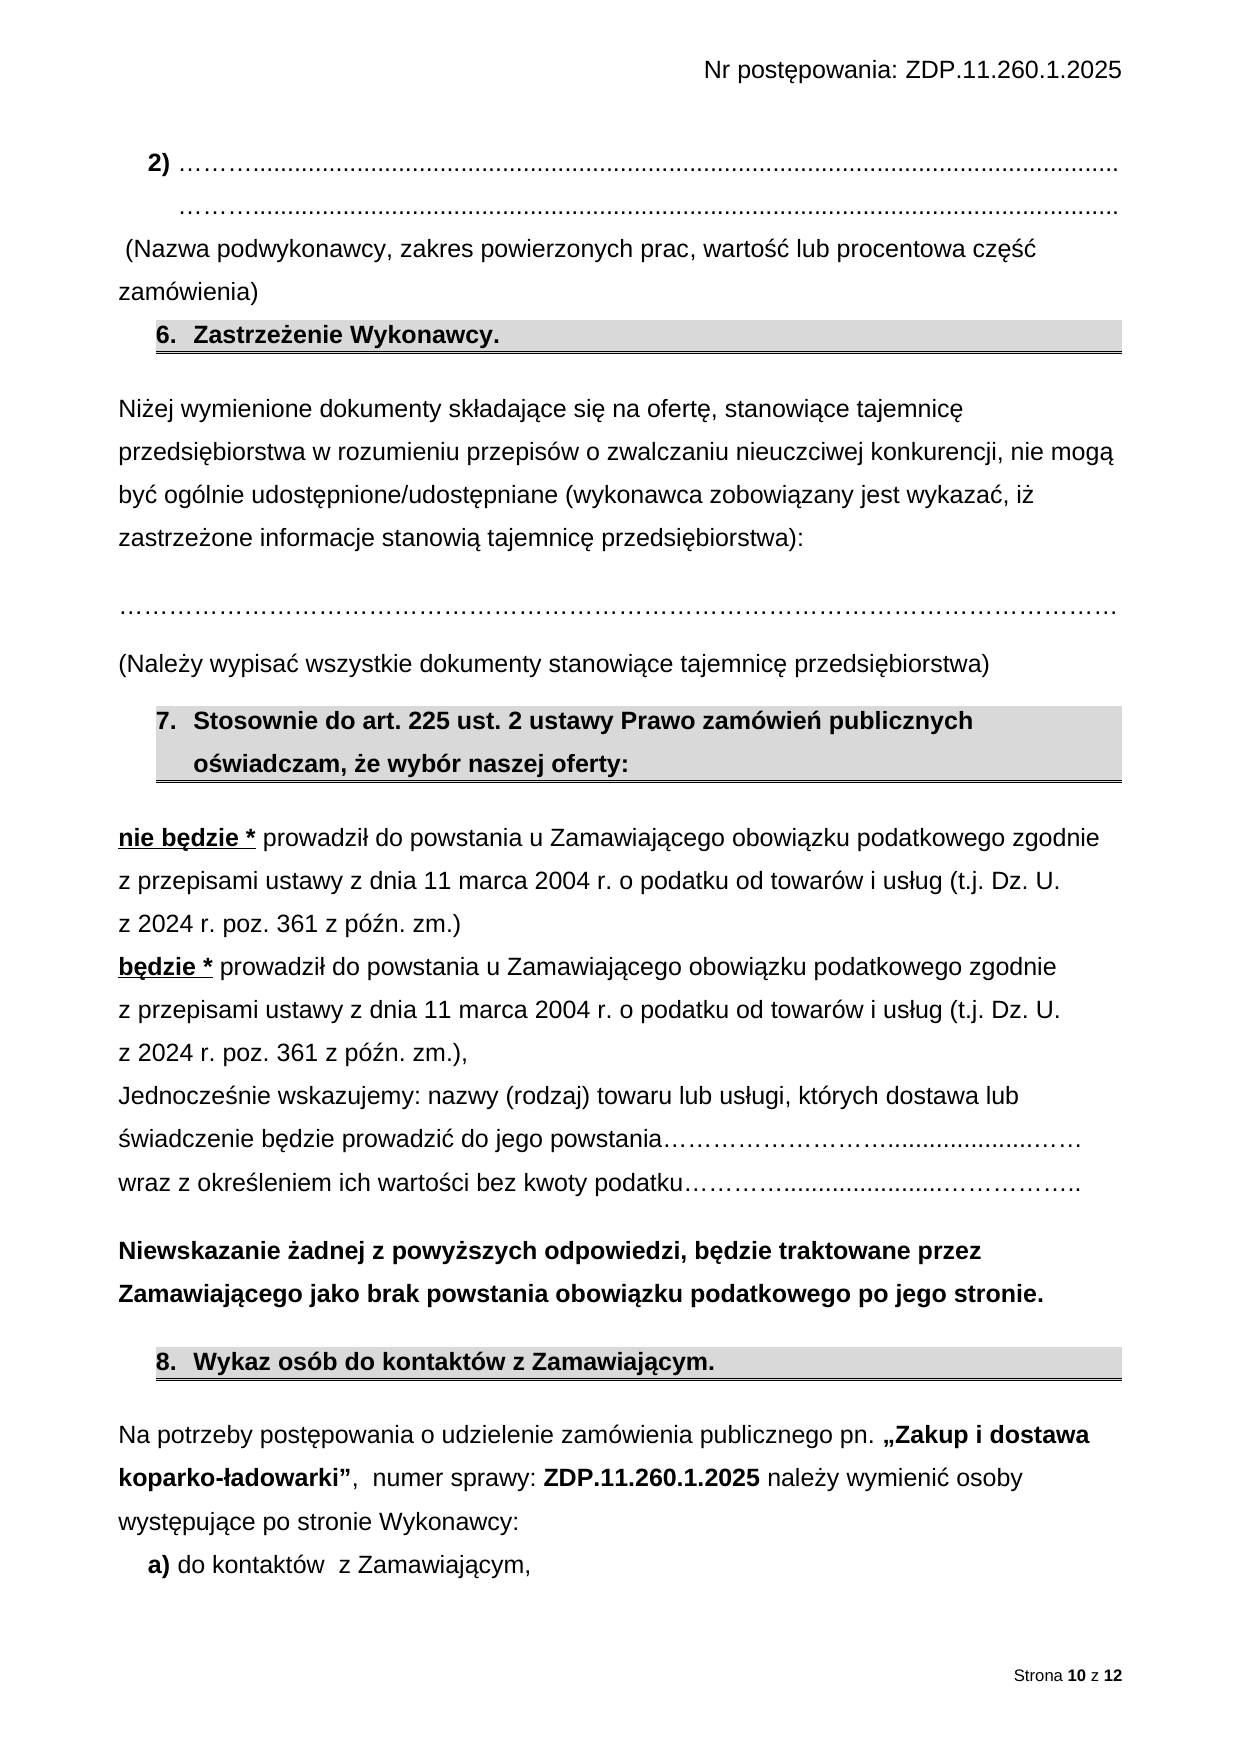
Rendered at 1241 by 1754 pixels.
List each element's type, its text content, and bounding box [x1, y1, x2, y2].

text ………………………………………………………………………………………………………… [118, 591, 1122, 620]
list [177, 191, 1122, 219]
text (Nazwa podwykonawcy, zakres powierzonych prac, wartość lub procentowa część zamówienia) [118, 234, 1122, 306]
text wraz z określeniem ich wartości bez kwoty podatku………….......................…………….. [118, 1167, 1122, 1196]
list Zastrzeżenie Wykonawcy. [156, 320, 1122, 351]
text Niżej wymienione dokumenty składające się na ofertę, stanowiące tajemnicę przedsiębiorstwa w rozumieniu przepisów o zwalczaniu nieuczciwej konkurencji, nie mogą być ogólnie udostępnione/udostępniane (wykonawca zobowiązany jest wykazać, iż zastrzeżone informacje stanowią tajemnicę przedsiębiorstwa): [118, 393, 1122, 552]
list do kontaktów z Zamawiającym, [148, 1549, 1122, 1578]
list Stosownie do art. 225 ust. 2 ustawy Prawo zamówień publicznych oświadczam, że wybór naszej oferty: [156, 706, 1122, 780]
text będzie * prowadził do powstania u Zamawiającego obowiązku podatkowego zgodnie z przepisami ustawy z dnia 11 marca 2004 r. o podatku od towarów i usług (t.j. Dz. U. z 2024 r. poz. 361 z późn. zm.), [118, 952, 1122, 1067]
text nie będzie * prowadził do powstania u Zamawiającego obowiązku podatkowego zgodnie z przepisami ustawy z dnia 11 marca 2004 r. o podatku od towarów i usług (t.j. Dz. U. z 2024 r. poz. 361 z późn. zm.) [118, 822, 1122, 937]
list ………............................................................................................................................. [148, 148, 1122, 176]
list Wykaz osób do kontaktów z Zamawiającym. [156, 1347, 1122, 1378]
text Jednocześnie wskazujemy: nazwy (rodzaj) towaru lub usługi, których dostawa lub świadczenie będzie prowadzić do jego powstania……………………….....................…… [118, 1081, 1122, 1153]
text (Należy wypisać wszystkie dokumenty stanowiące tajemnicę przedsiębiorstwa) [118, 648, 1122, 677]
text Na potrzeby postępowania o udzielenie zamówienia publicznego pn. „Zakup i dostawa koparko-ładowarki”, numer sprawy: ZDP.11.260.1.2025 należy wymienić osoby występujące po stronie Wykonawcy: [118, 1420, 1122, 1535]
text Niewskazanie żadnej z powyższych odpowiedzi, będzie traktowane przez Zamawiającego jako brak powstania obowiązku podatkowego po jego stronie. [118, 1236, 1122, 1307]
